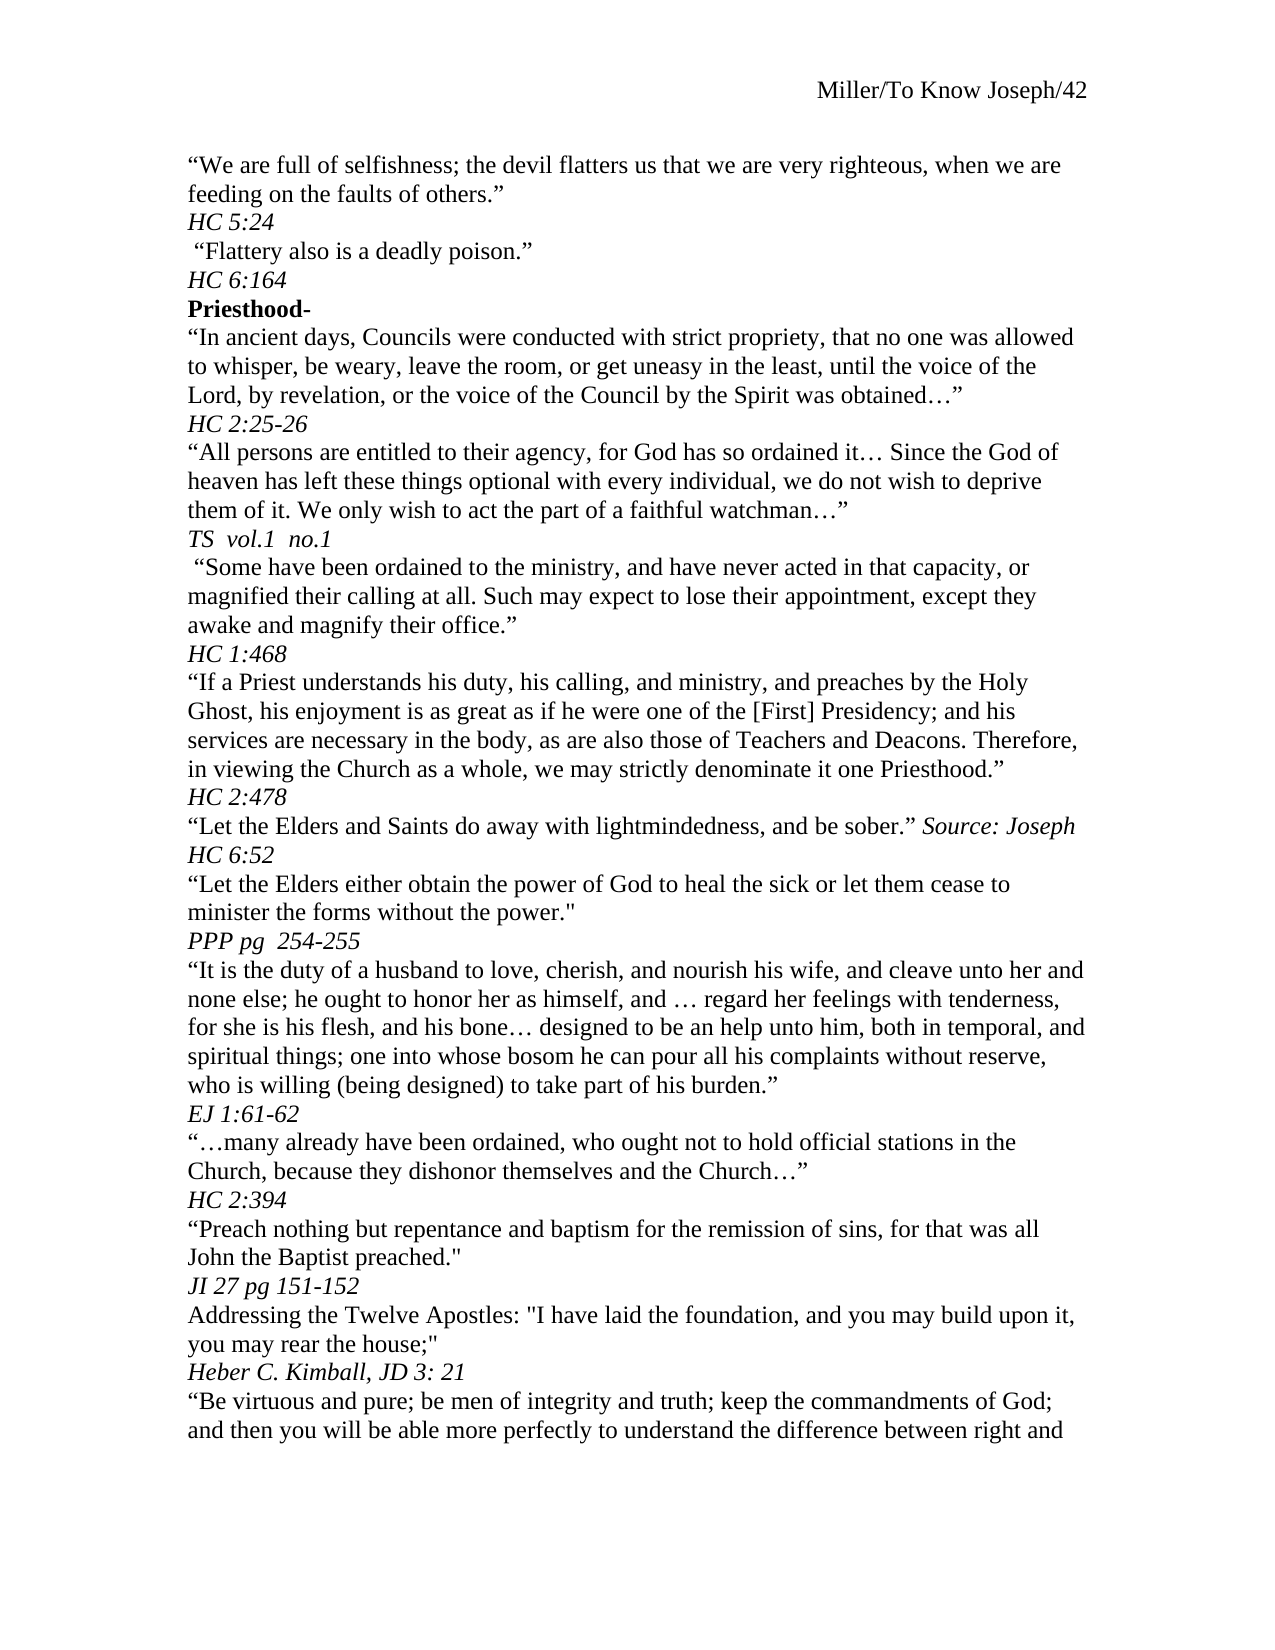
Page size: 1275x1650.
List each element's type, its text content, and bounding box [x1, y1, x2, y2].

text Heber C. Kimball, JD 3: 21 [187, 1357, 1087, 1386]
text HC 2:478 [187, 782, 1087, 811]
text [187, 1386, 1087, 1444]
text EJ 1:61-62 [187, 1099, 1087, 1127]
text “All persons are entitled to their agency, for God has so ordained it… Since the God of heaven has left these things optional with every individual, we do not wish to deprive them of it. We only wish to act the part of a faithful watchman…” [187, 437, 1087, 524]
text “If a Priest understands his duty, his calling, and ministry, and preaches by the Holy Ghost, his enjoyment is as great as if he were one of the [First] Presidency; and his services are necessary in the body, as are also those of Teachers and Deacons. Therefore, in viewing the Church as a whole, we may strictly denominate it one Priesthood.” [187, 667, 1087, 782]
text PPP pg 254-255 [187, 926, 1087, 955]
text “…many already have been ordained, who ought not to hold official stations in the Church, because they dishonor themselves and the Church…” [187, 1127, 1087, 1185]
text “Let the Elders and Saints do away with lightmindedness, and be sober.” Source: Joseph HC 6:52 [187, 811, 1087, 869]
text “Let the Elders either obtain the power of God to heal the sick or let them cease to minister the forms without the power." [187, 869, 1087, 926]
text HC 1:468 [187, 639, 1087, 667]
text HC 2:25-26 [187, 409, 1087, 437]
text “Some have been ordained to the ministry, and have never acted in that capacity, or magnified their calling at all. Such may expect to lose their appointment, except they awake and magnify their office.” [187, 552, 1087, 639]
text TS vol.1 no.1 [187, 524, 1087, 552]
text Priesthood- [187, 294, 1087, 322]
text HC 5:24 [187, 207, 1087, 236]
text JI 27 pg 151-152 [187, 1271, 1087, 1300]
text HC 2:394 [187, 1185, 1087, 1214]
text “In ancient days, Councils were conducted with strict propriety, that no one was allowed to whisper, be weary, leave the room, or get uneasy in the least, until the voice of the Lord, by revelation, or the voice of the Council by the Spirit was obtained…” [187, 322, 1087, 409]
text “We are full of selfishness; the devil flatters us that we are very righteous, when we are feeding on the faults of others.” [187, 150, 1087, 207]
text “It is the duty of a husband to love, cherish, and nourish his wife, and cleave unto her and none else; he ought to honor her as himself, and … regard her feelings with tenderness, for she is his flesh, and his bone… designed to be an help unto him, both in temporal, and spiritual things; one into whose bosom he can pour all his complaints without reserve, who is willing (being designed) to take part of his burden.” [187, 955, 1087, 1099]
text HC 6:164 [187, 265, 1087, 294]
text “Preach nothing but repentance and baptism for the remission of sins, for that was all John the Baptist preached." [187, 1214, 1087, 1271]
text Addressing the Twelve Apostles: "I have laid the foundation, and you may build upon it, you may rear the house;" [187, 1300, 1087, 1357]
text “Flattery also is a deadly poison.” [187, 236, 1087, 265]
